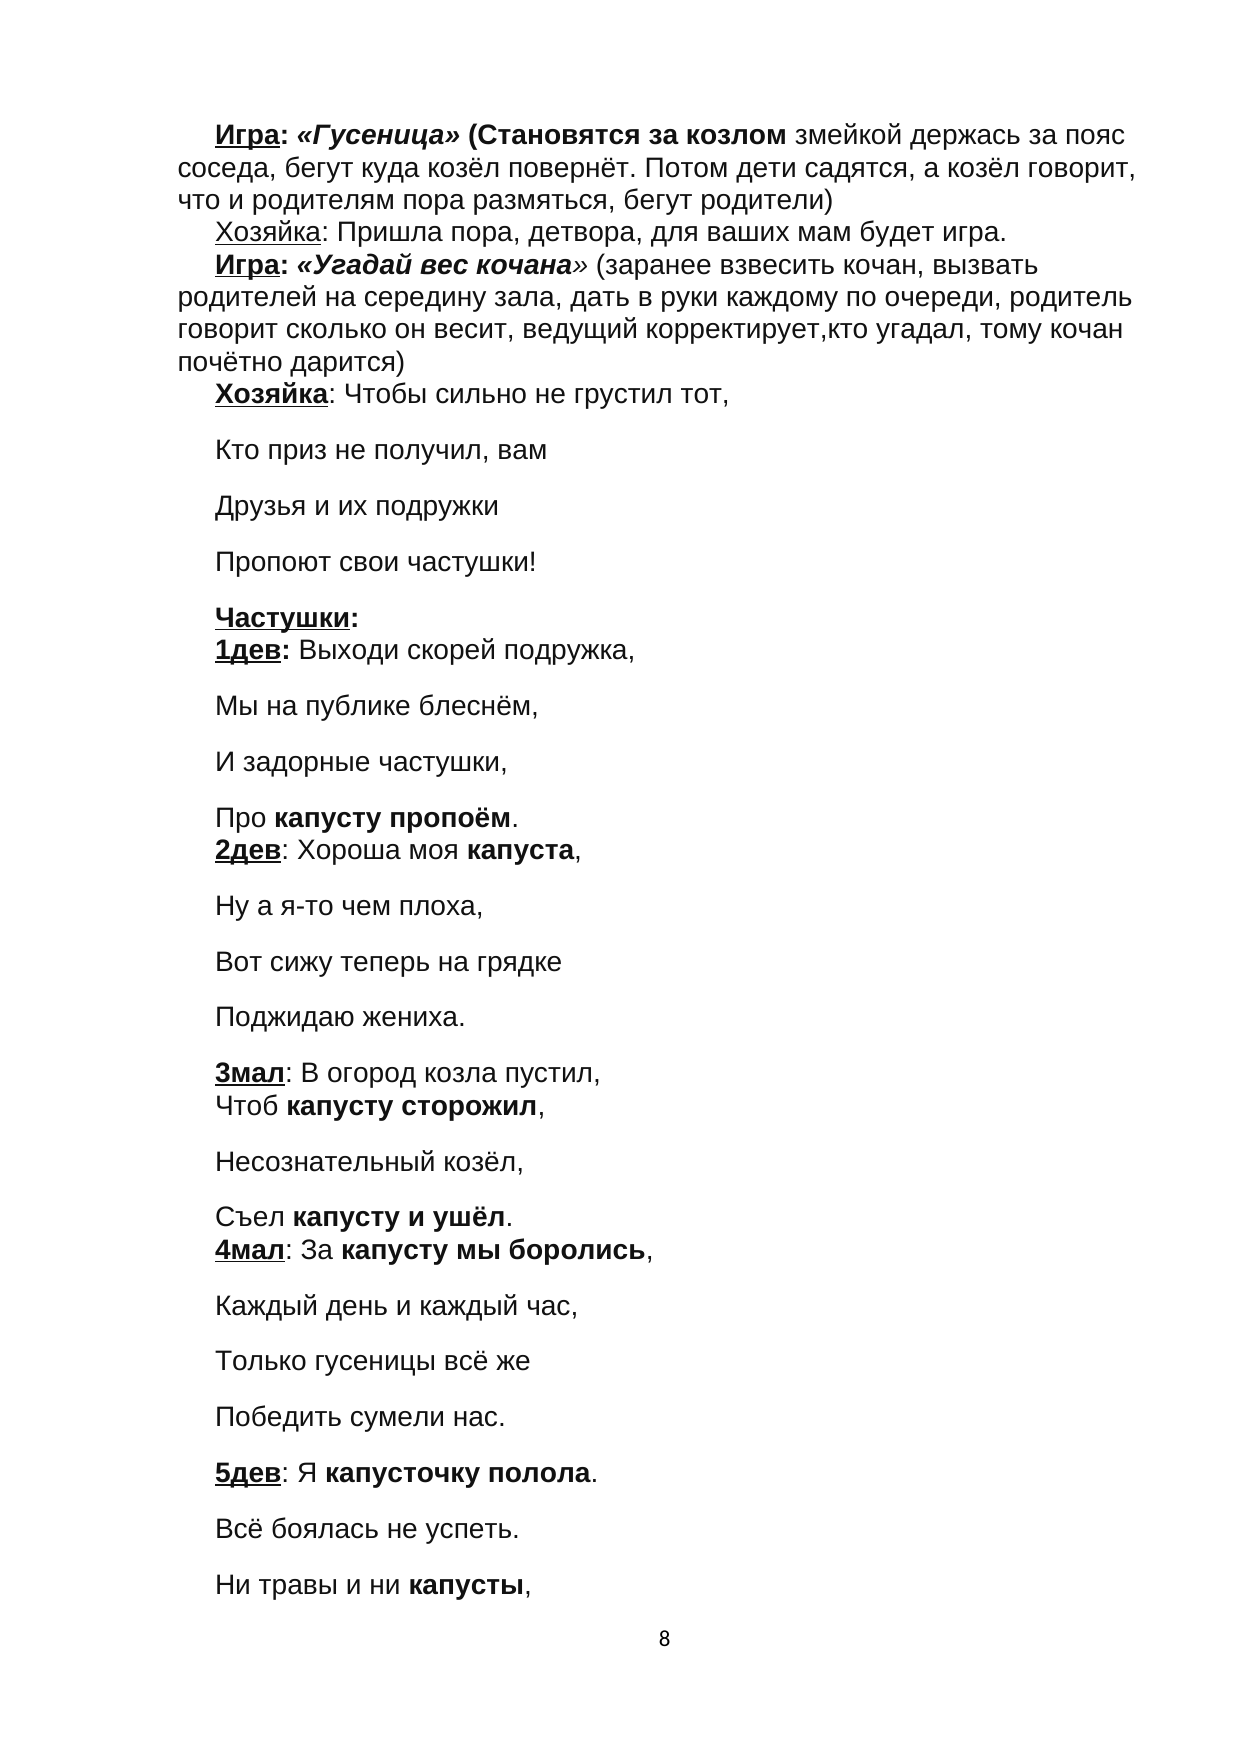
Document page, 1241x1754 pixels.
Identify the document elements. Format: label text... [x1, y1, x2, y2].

text Чтоб капусту сторожил, [177, 1089, 1152, 1121]
text Ни травы и ни капусты, [177, 1568, 1152, 1600]
text 5дев: Я капусточку полола. [177, 1456, 1152, 1488]
text И задорные частушки, [177, 745, 1152, 777]
text Вот сижу теперь на грядке [177, 944, 1152, 977]
text Друзья и их подружки [177, 489, 1152, 521]
text Хозяйка: Чтобы сильно не грустил тот, [177, 377, 1152, 410]
text Про капусту пропоём. [177, 801, 1152, 833]
text Кто приз не получил, вам [177, 433, 1152, 466]
text Каждый день и каждый час, [177, 1288, 1152, 1321]
text Победить сумели нас. [177, 1400, 1152, 1433]
text 3мал: В огород козла пустил, [177, 1056, 1152, 1089]
text Игра: «Гусеница» (Становятся за козлом змейкой держась за пояс соседа, бегут куда козёл повернёт. Потом дети садятся, а козёл говорит, что и родителям пора размяться, бегут родители) [177, 118, 1152, 215]
text Всё боялась не успеть. [177, 1512, 1152, 1544]
text Только гусеницы всё же [177, 1344, 1152, 1377]
text 1дев: Выходи скорей подружка, [177, 633, 1152, 665]
text Несознательный козёл, [177, 1144, 1152, 1177]
text 2дев: Хороша моя капуста, [177, 833, 1152, 865]
text Игра: «Угадай вес кочана» (заранее взвесить кочан, вызвать родителей на середину зала, дать в руки каждому по очереди, родитель говорит сколько он весит, ведущий корректирует,кто угадал, тому кочан почётно дарится) [177, 248, 1152, 377]
text Хозяйка: Пришла пора, детвора, для ваших мам будет игра. [177, 215, 1152, 248]
text Пропоют свои частушки! [177, 545, 1152, 577]
text 4мал: За капусту мы боролись, [177, 1233, 1152, 1265]
text Частушки: [177, 601, 1152, 633]
text Мы на публике блеснём, [177, 689, 1152, 721]
text Ну а я-то чем плоха, [177, 889, 1152, 921]
text Поджидаю жениха. [177, 1000, 1152, 1033]
text Съел капусту и ушёл. [177, 1200, 1152, 1233]
